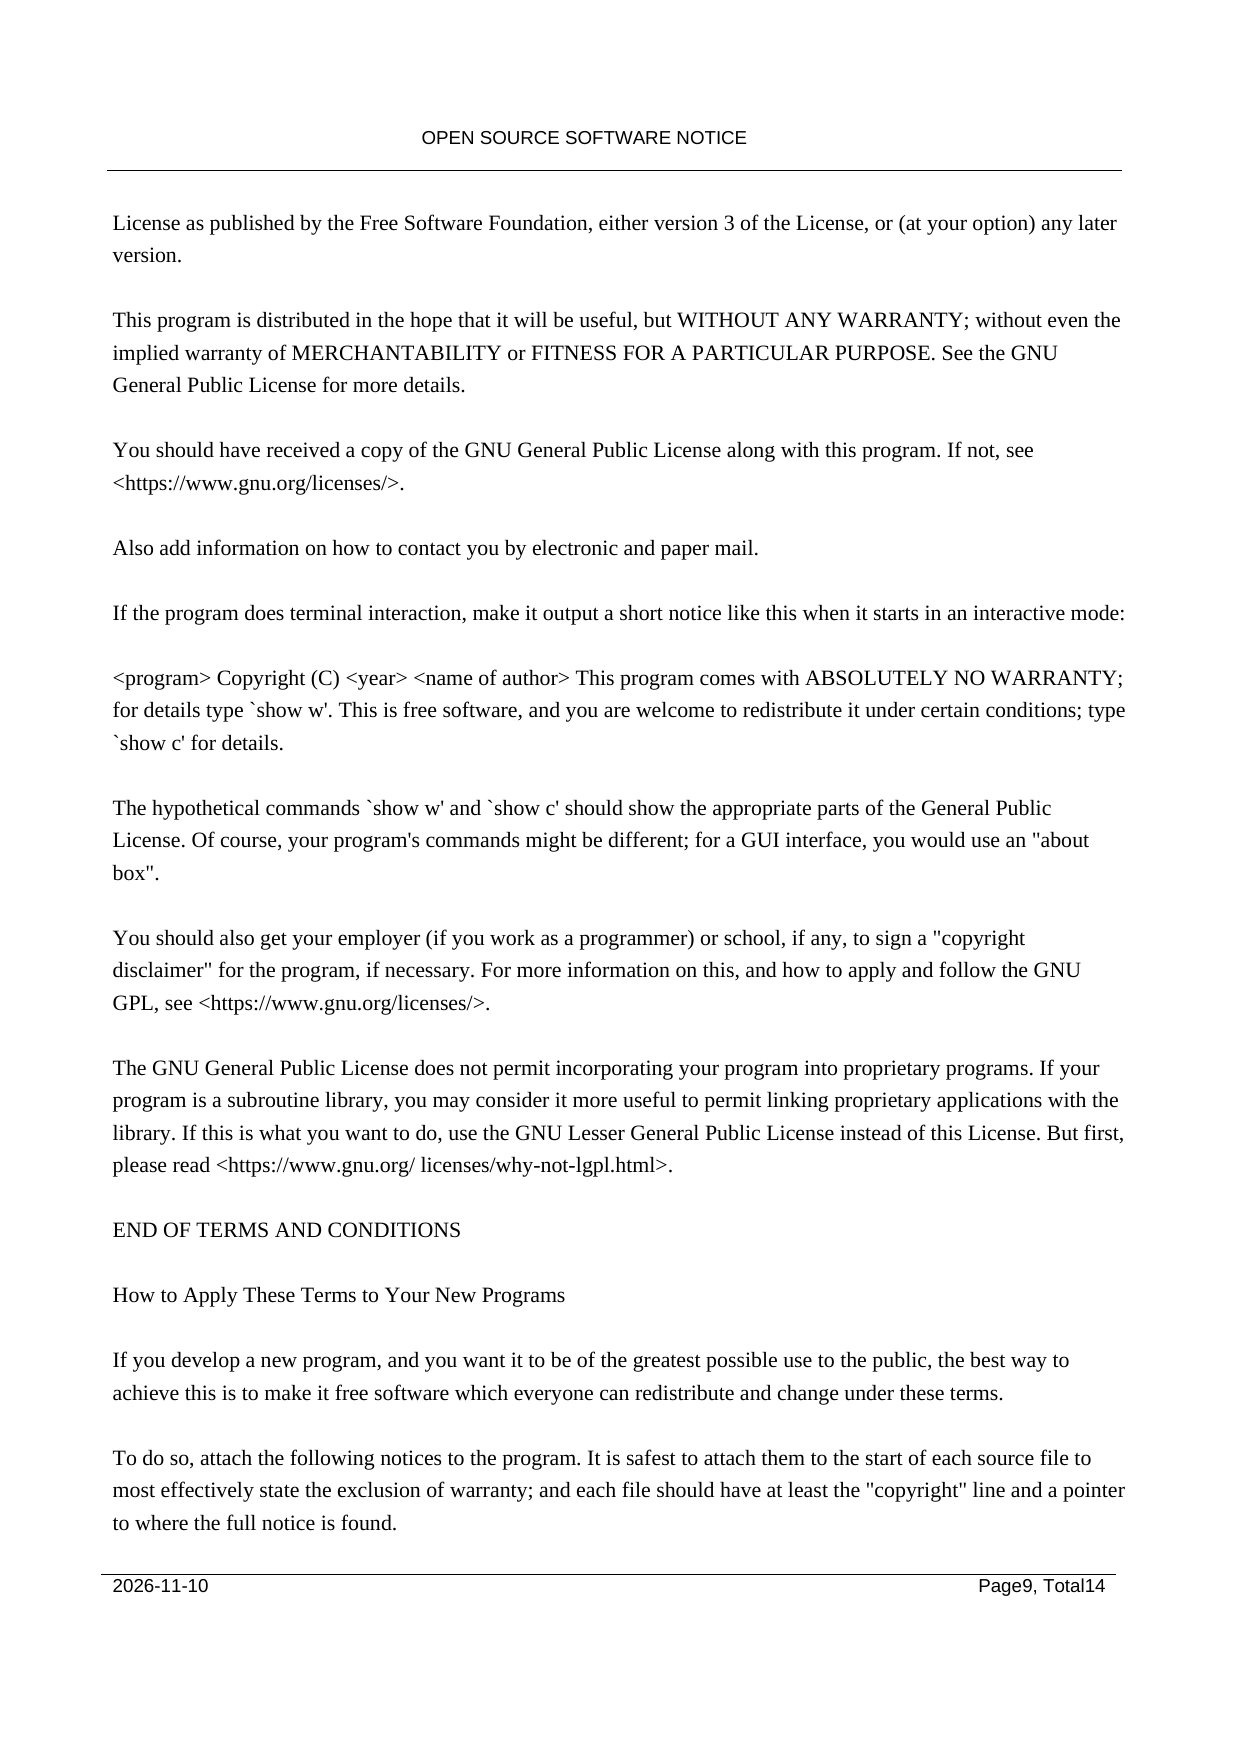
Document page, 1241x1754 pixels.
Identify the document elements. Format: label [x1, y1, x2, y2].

text [112, 206, 1128, 1539]
